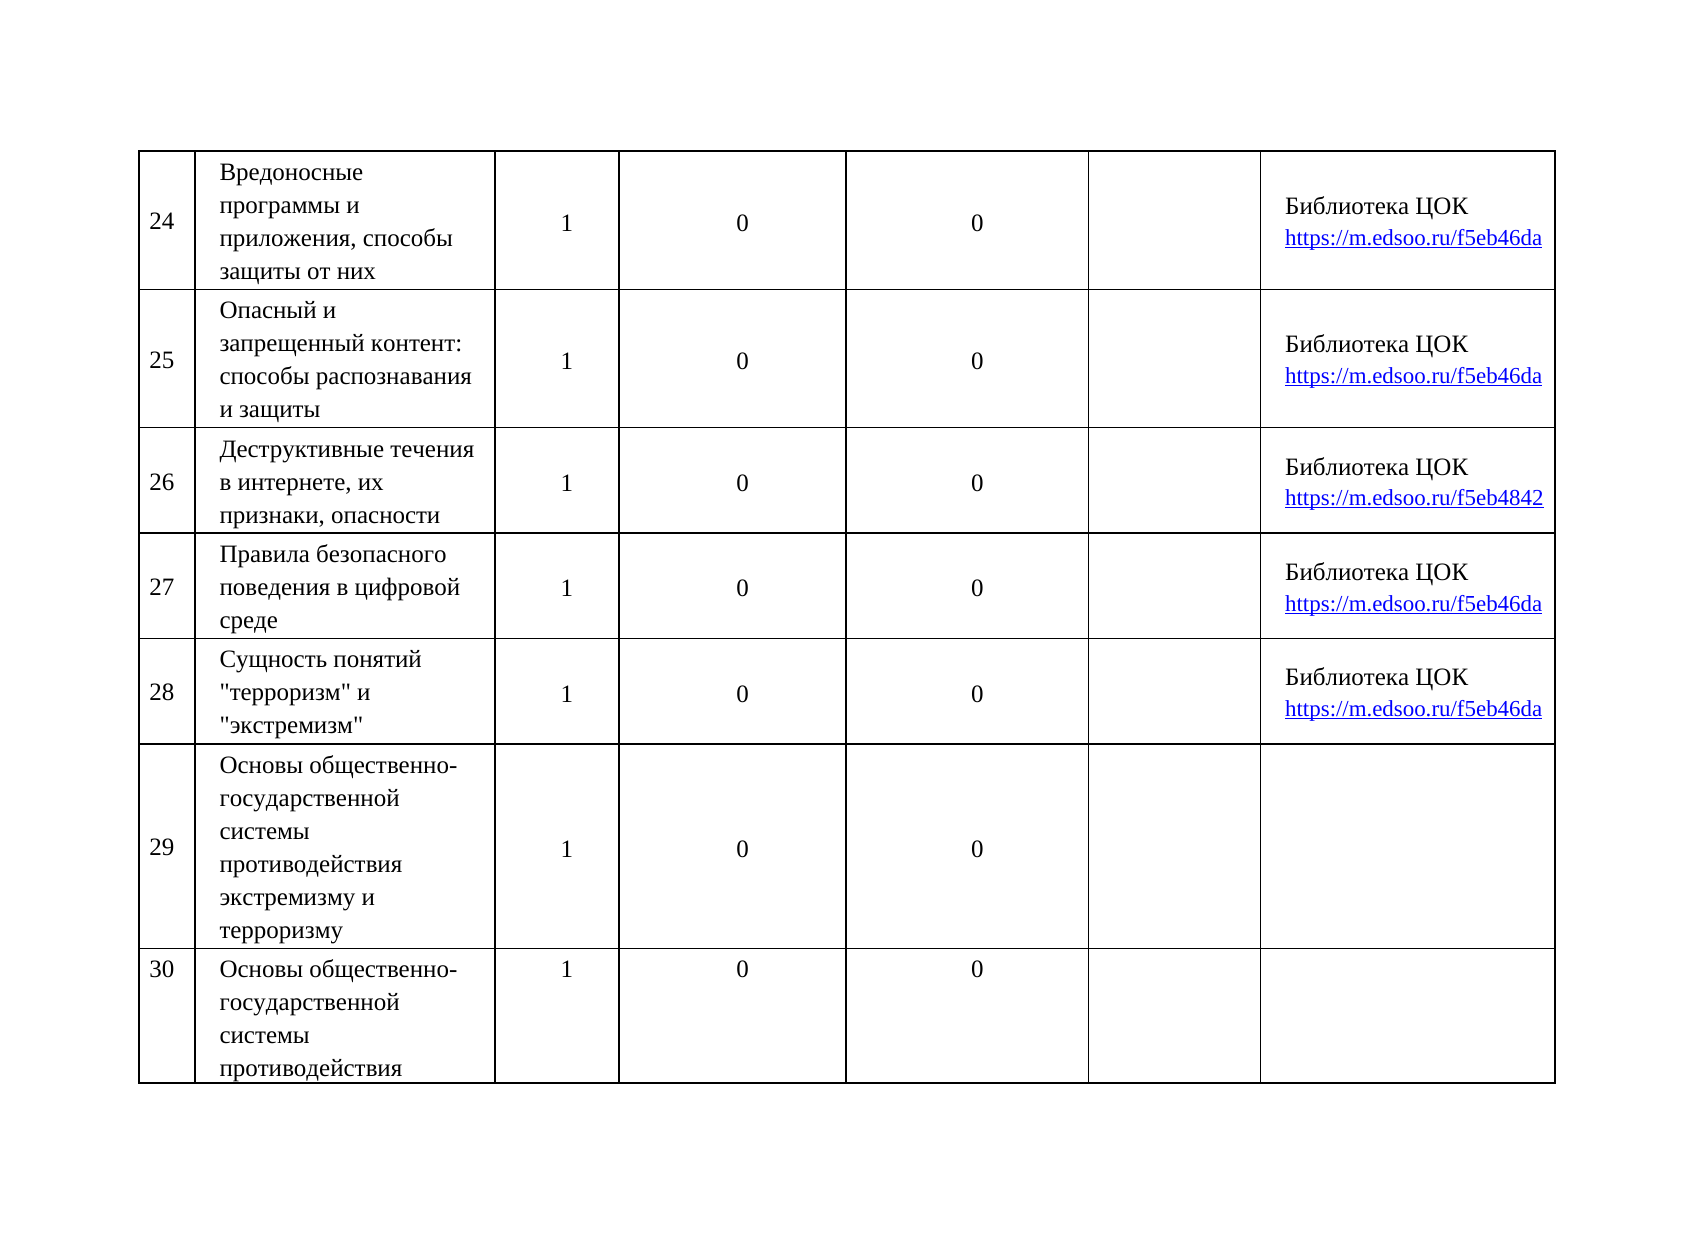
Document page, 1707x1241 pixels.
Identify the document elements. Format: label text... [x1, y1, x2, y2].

table_cell 1 [496, 639, 618, 743]
table_cell 0 [847, 639, 1088, 743]
table_cell Библиотека ЦОК https://m.edsoo.ru/f5eb46da [1261, 534, 1554, 638]
table_cell 0 [620, 639, 845, 743]
table_cell [1089, 745, 1260, 948]
table_cell 0 [847, 290, 1088, 427]
table_cell [1089, 534, 1260, 638]
table_cell 1 [496, 428, 618, 532]
table_cell 0 [847, 152, 1088, 288]
table_cell Сущность понятий "терроризм" и "экстремизм" [196, 639, 494, 743]
table_cell 0 [847, 949, 1088, 1082]
table_cell [1089, 428, 1260, 532]
table_cell 1 [496, 949, 618, 1082]
table_cell 1 [496, 290, 618, 427]
table_cell Опасный и запрещенный контент: способы распознавания и защиты [196, 290, 494, 427]
table_cell 0 [847, 534, 1088, 638]
table_cell 27 [140, 534, 194, 638]
table_cell 0 [620, 949, 845, 1082]
table_cell 1 [496, 534, 618, 638]
table_cell 25 [140, 290, 194, 427]
table_cell [1261, 745, 1554, 948]
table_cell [196, 745, 494, 948]
table_cell 28 [140, 639, 194, 743]
table_cell 0 [620, 745, 845, 948]
table_cell Деструктивные течения в интернете, их признаки, опасности [196, 428, 494, 532]
table_cell 0 [620, 534, 845, 638]
table_cell Библиотека ЦОК https://m.edsoo.ru/f5eb46da [1261, 639, 1554, 743]
table_cell [1261, 949, 1554, 1082]
table_cell Библиотека ЦОК https://m.edsoo.ru/f5eb46da [1261, 152, 1554, 288]
table_cell 24 [140, 152, 194, 288]
table_cell 0 [620, 290, 845, 427]
table_cell 29 [140, 745, 194, 948]
table_cell 0 [847, 745, 1088, 948]
table_cell 30 [140, 949, 194, 1082]
table_cell 0 [620, 428, 845, 532]
table_cell Правила безопасного поведения в цифровой среде [196, 534, 494, 638]
table_cell 0 [620, 152, 845, 288]
table_cell Библиотека ЦОК https://m.edsoo.ru/f5eb46da [1261, 290, 1554, 427]
table_cell 1 [496, 745, 618, 948]
table_cell [1089, 290, 1260, 427]
table_cell [1089, 639, 1260, 743]
table_cell [1089, 949, 1260, 1082]
table_cell Библиотека ЦОК https://m.edsoo.ru/f5eb4842 [1261, 428, 1554, 532]
table_cell Вредоносные программы и приложения, способы защиты от них [196, 152, 494, 288]
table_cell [196, 949, 494, 1082]
table_cell 1 [496, 152, 618, 288]
table_cell 26 [140, 428, 194, 532]
table_cell 0 [847, 428, 1088, 532]
table_cell [1089, 152, 1260, 288]
